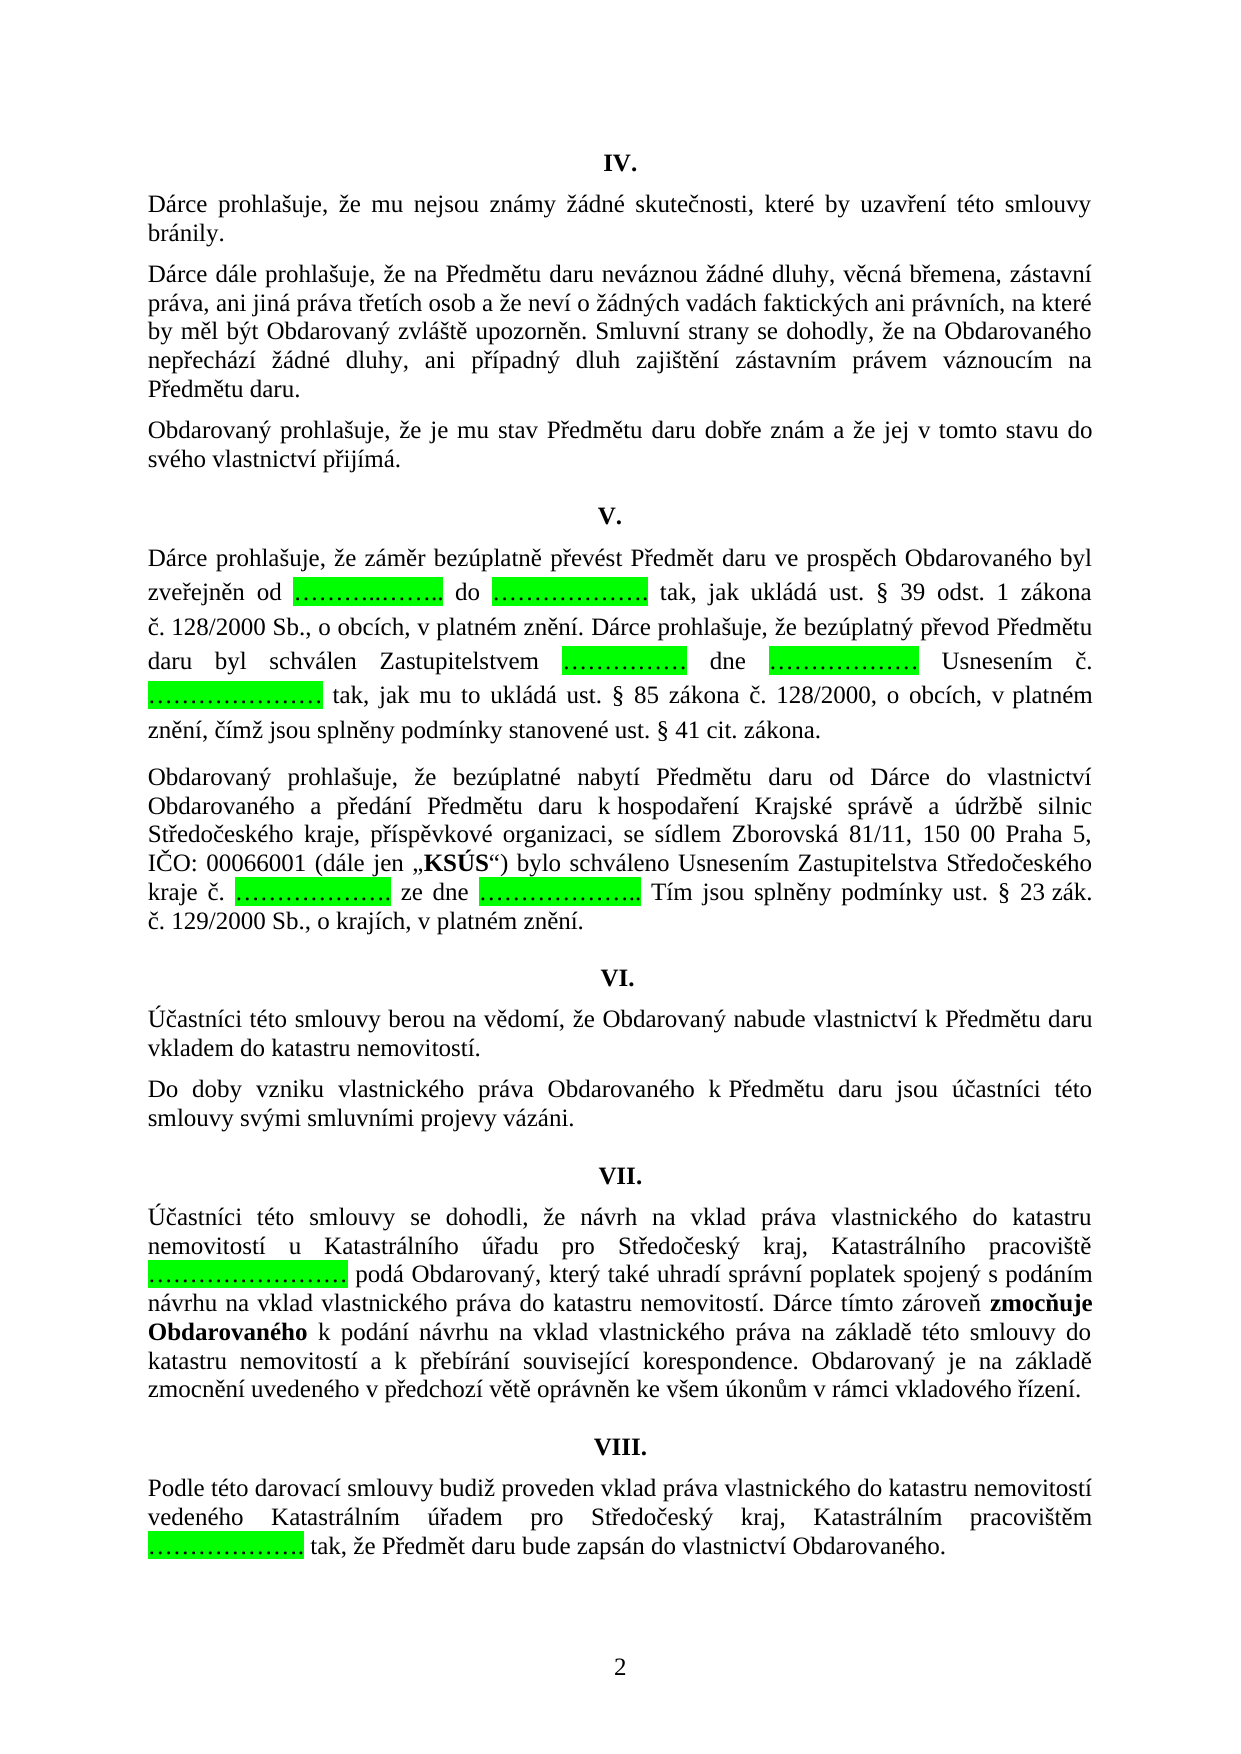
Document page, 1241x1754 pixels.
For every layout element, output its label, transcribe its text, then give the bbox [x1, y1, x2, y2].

text IV. [148, 148, 1093, 176]
text VIII. [148, 1432, 1093, 1461]
text Dárce prohlašuje, že záměr bezúplatně převést Předmět daru ve prospěch Obdarovaného byl zveřejněn od ………..…….. do ………………. tak, jak ukládá ust. § 39 odst. 1 zákona č. 128/2000 Sb., o obcích, v platném znění. Dárce prohlašuje, že bezúplatný převod Předmětu daru byl schválen Zastupitelstvem …………… dne ……………… Usnesením č. ………………… tak, jak mu to ukládá ust. § 85 zákona č. 128/2000, o obcích, v platném znění, čímž jsou splněny podmínky stanovené ust. § 41 cit. zákona. [148, 543, 1093, 744]
text Dárce dále prohlašuje, že na Předmětu daru neváznou žádné dluhy, věcná břemena, zástavní práva, ani jiná práva třetích osob a že neví o žádných vadách faktických ani právních, na které by měl být Obdarovaný zvláště upozorněn. Smluvní strany se dohodly, že na Obdarovaného nepřechází žádné dluhy, ani případný dluh zajištění zástavním právem váznoucím na Předmětu daru. [148, 259, 1093, 403]
text Účastníci této smlouvy se dohodli, že návrh na vklad práva vlastnického do katastru nemovitostí u Katastrálního úřadu pro Středočeský kraj, Katastrálního pracoviště …………………… podá Obdarovaný, který také uhradí správní poplatek spojený s podáním návrhu na vklad vlastnického práva do katastru nemovitostí. Dárce tímto zároveň zmocňuje Obdarovaného k podání návrhu na vklad vlastnického práva na základě této smlouvy do katastru nemovitostí a k přebírání související korespondence. Obdarovaný je na základě zmocnění uvedeného v předchozí větě oprávněn ke všem úkonům v rámci vkladového řízení. [148, 1202, 1093, 1403]
text Účastníci této smlouvy berou na vědomí, že Obdarovaný nabude vlastnictví k Předmětu daru vkladem do katastru nemovitostí. [148, 1004, 1093, 1062]
text VI. [207, 963, 1093, 992]
text Obdarovaný prohlašuje, že je mu stav Předmětu daru dobře znám a že jej v tomto stavu do svého vlastnictví přijímá. [148, 415, 1093, 473]
text V. [148, 501, 1093, 530]
text Obdarovaný prohlašuje, že bezúplatné nabytí Předmětu daru od Dárce do vlastnictví Obdarovaného a předání Předmětu daru k hospodaření Krajské správě a údržbě silnic Středočeského kraje, příspěvkové organizaci, se sídlem Zborovská 81/11, 150 00 Praha 5, IČO: 00066001 (dále jen „KSÚS“) bylo schváleno Usnesením Zastupitelstva Středočeského kraje č. ………………. ze dne ……………….. Tím jsou splněny podmínky ust. § 23 zák. č. 129/2000 Sb., o krajích, v platném znění. [148, 762, 1093, 934]
text Do doby vzniku vlastnického práva Obdarovaného k Předmětu daru jsou účastníci této smlouvy svými smluvními projevy vázáni. [148, 1074, 1093, 1132]
text Podle této darovací smlouvy budiž proveden vklad práva vlastnického do katastru nemovitostí vedeného Katastrálním úřadem pro Středočeský kraj, Katastrálním pracovištěm ………………. tak, že Předmět daru bude zapsán do vlastnictví Obdarovaného. [148, 1473, 1093, 1559]
text Dárce prohlašuje, že mu nejsou známy žádné skutečnosti, které by uzavření této smlouvy bránily. [148, 189, 1093, 246]
text VII. [148, 1161, 1093, 1189]
